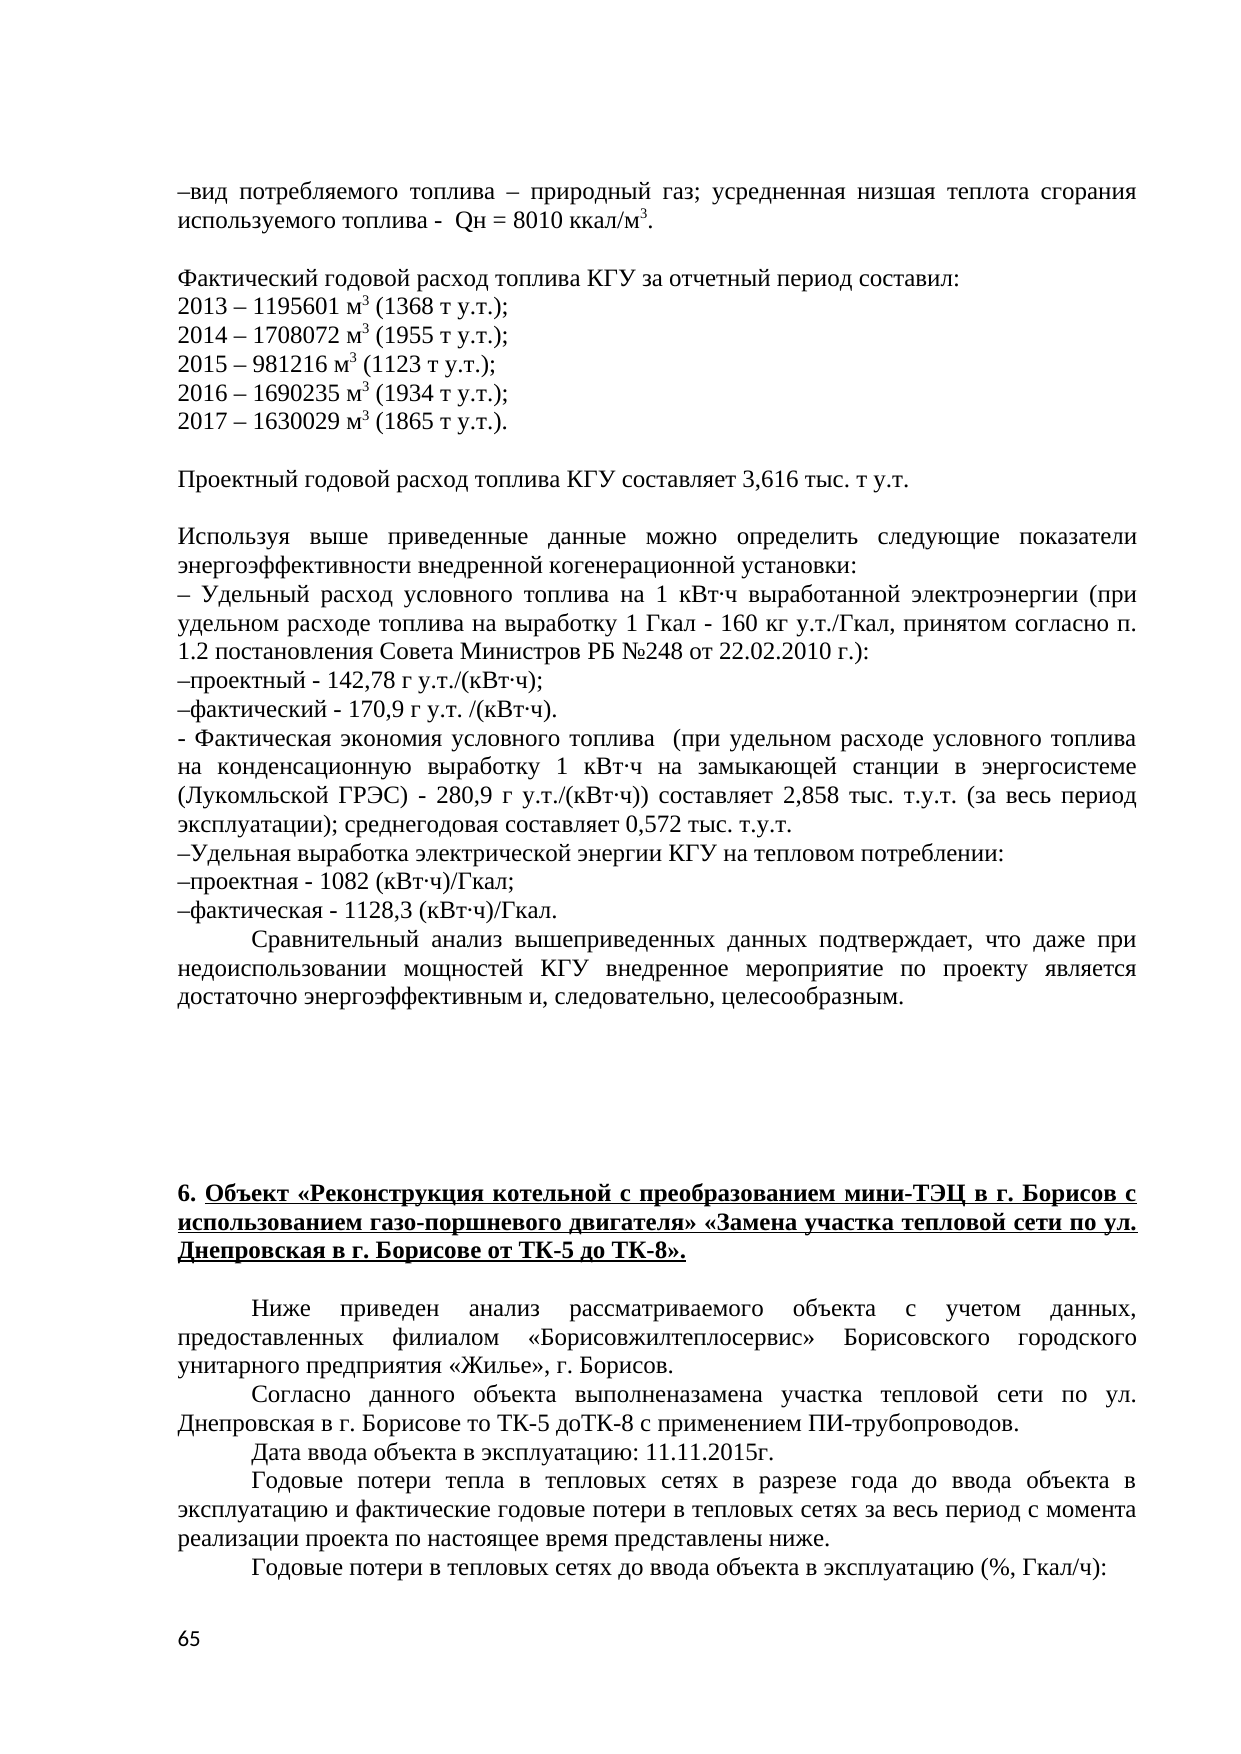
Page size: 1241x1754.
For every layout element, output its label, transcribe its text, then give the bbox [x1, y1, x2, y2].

text –вид потребляемого топлива – природный газ; усредненная низшая теплота сгорания используемого топлива - Qн = 8010 ккал/м3. [177, 176, 1138, 234]
text 2016 – 1690235 м3 (1934 т у.т.); [177, 378, 1138, 406]
text 6. Объект «Реконструкция котельной с преобразованием мини-ТЭЦ в г. Борисов с использованием газо-поршневого двигателя» «Замена участка тепловой сети по ул. Днепровская в г. Борисове от ТК-5 до ТК-8». [177, 1178, 1138, 1232]
text - Фактическая экономия условного топлива (при удельном расходе условного топлива на конденсационную выработку 1 кВт∙ч на замыкающей станции в энергосистеме (Лукомльской ГРЭС) - 280,9 г у.т./(кВт∙ч)) составляет 2,858 тыс. т.у.т. (за весь период эксплуатации); среднегодовая составляет 0,572 тыс. т.у.т. [177, 723, 1138, 838]
text 2017 – 1630029 м3 (1865 т у.т.). [177, 406, 1138, 435]
text Используя выше приведенные данные можно определить следующие показатели энергоэффективности внедренной когенерационной установки: [177, 521, 1138, 579]
text Проектный годовой расход топлива КГУ составляет 3,616 тыс. т у.т. [177, 464, 1138, 493]
text –проектная - 1082 (кВт∙ч)/Гкал; [177, 866, 1138, 895]
text Сравнительный анализ вышеприведенных данных подтверждает, что даже при недоиспользовании мощностей КГУ внедренное мероприятие по проекту является достаточно энергоэффективным и, следовательно, целесообразным. [177, 924, 1138, 1010]
text Согласно данного объекта выполненазамена участка тепловой сети по ул. Днепровская в г. Борисове то ТК-5 доТК-8 с применением ПИ-трубопроводов. [177, 1379, 1138, 1437]
text –проектный - 142,78 г у.т./(кВт∙ч); [177, 665, 1138, 694]
text Ниже приведен анализ рассматриваемого объекта с учетом данных, предоставленных филиалом «Борисовжилтеплосервис» Борисовского городского унитарного предприятия «Жилье», г. Борисов. [177, 1293, 1138, 1379]
text –фактический - 170,9 г у.т. /(кВт∙ч). [177, 694, 1138, 723]
text –Удельная выработка электрической энергии КГУ на тепловом потреблении: [177, 838, 1138, 866]
text Дата ввода объекта в эксплуатацию: 11.11.2015г. [177, 1437, 1138, 1465]
text 6. Объект «Реконструкция котельной с преобразованием мини-ТЭЦ в г. Борисов с использованием газо-поршневого двигателя» «Замена участка тепловой сети по ул. Днепровская в г. Борисове от ТК-5 до ТК-8». [177, 1233, 1138, 1264]
text Фактический годовой расход топлива КГУ за отчетный период составил: [177, 263, 1138, 291]
text Годовые потери тепла в тепловых сетях в разрезе года до ввода объекта в эксплуатацию и фактические годовые потери в тепловых сетях за весь период с момента реализации проекта по настоящее время представлены ниже. [177, 1465, 1138, 1552]
text Годовые потери в тепловых сетях до ввода объекта в эксплуатацию (%, Гкал/ч): [177, 1552, 1138, 1580]
text 2013 – 1195601 м3 (1368 т у.т.); [177, 291, 1138, 320]
text 2014 – 1708072 м3 (1955 т у.т.); [177, 320, 1138, 349]
text –фактическая - 1128,3 (кВт∙ч)/Гкал. [177, 895, 1138, 924]
text 2015 – 981216 м3 (1123 т у.т.); [177, 349, 1138, 378]
text – Удельный расход условного топлива на 1 кВт∙ч выработанной электроэнергии (при удельном расходе топлива на выработку 1 Гкал - 160 кг у.т./Гкал, принятом согласно п. 1.2 постановления Совета Министров РБ №248 от 22.02.2010 г.): [177, 579, 1138, 665]
